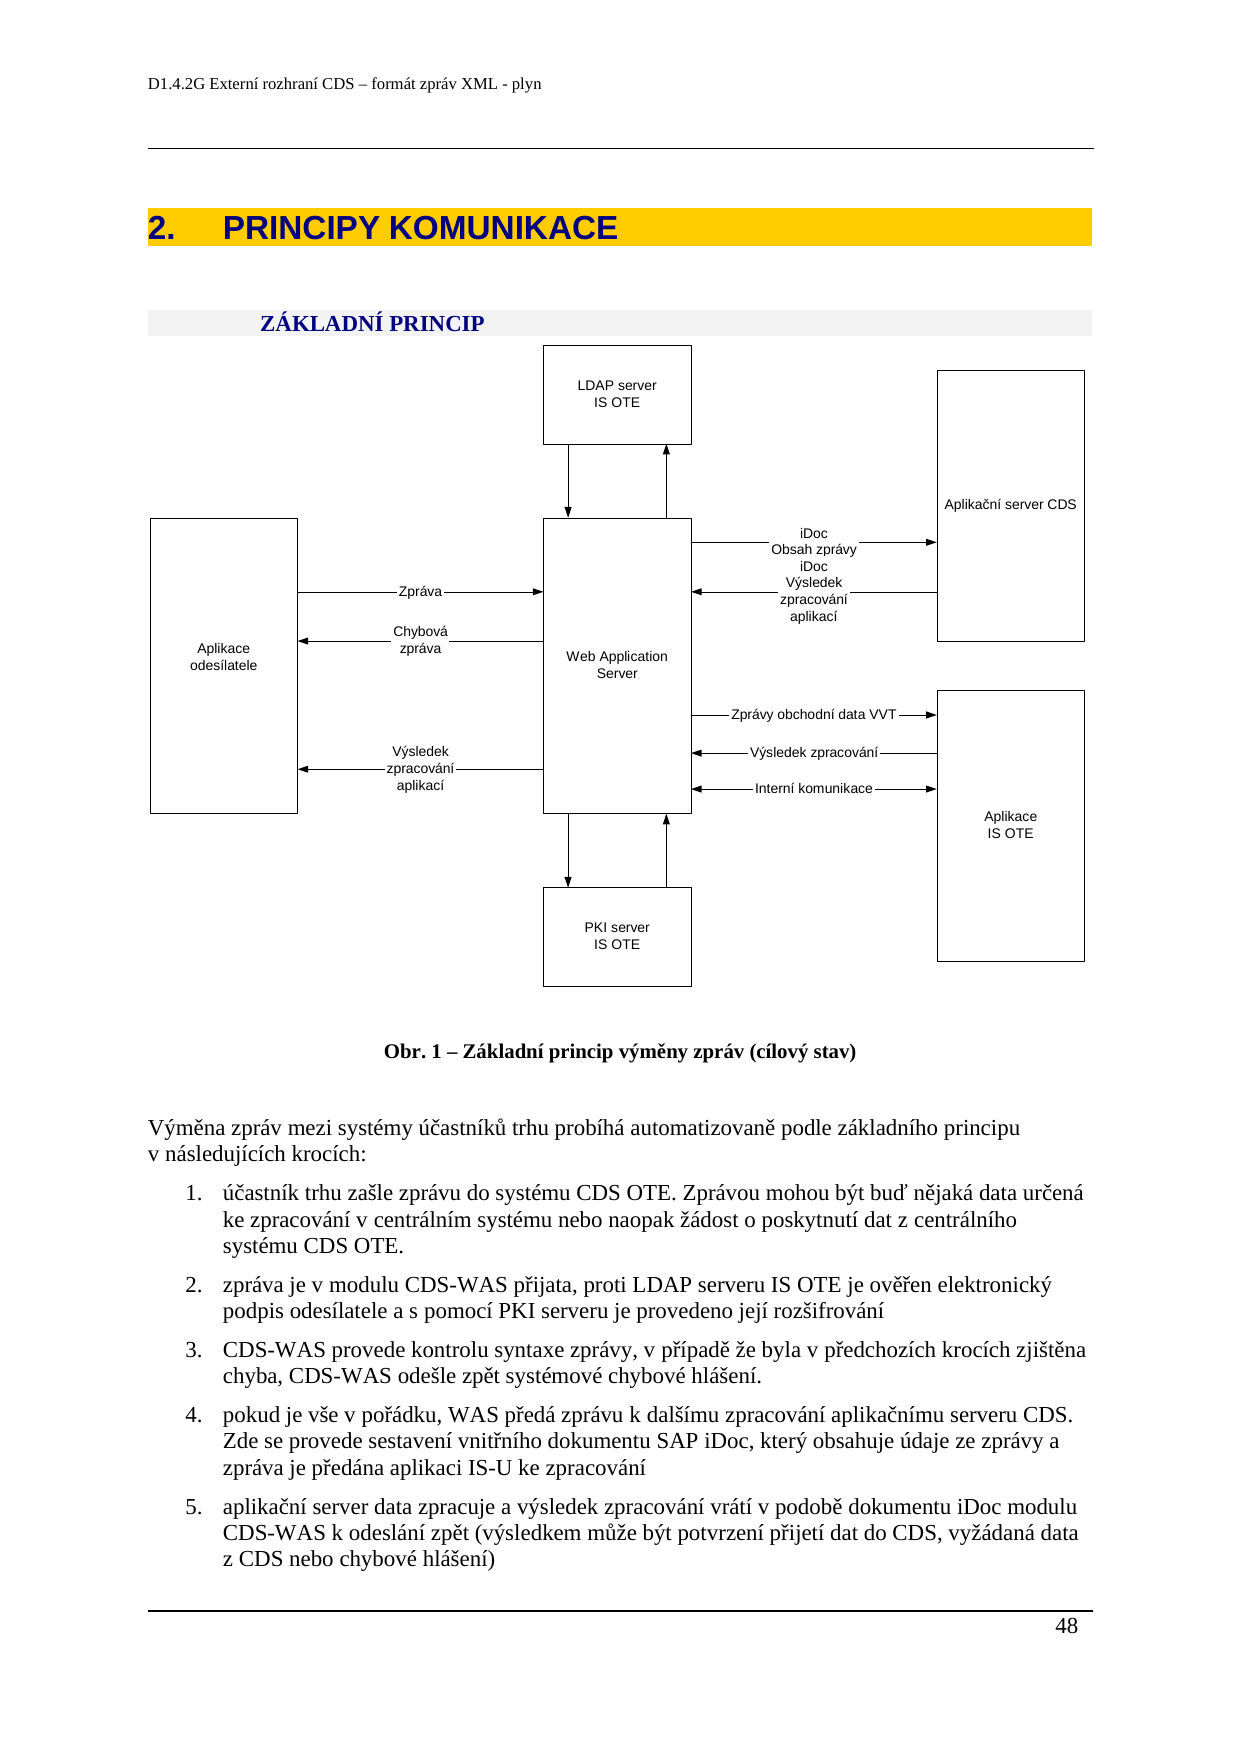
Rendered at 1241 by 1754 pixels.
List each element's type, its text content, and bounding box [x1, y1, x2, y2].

text Výměna zpráv mezi systémy účastníků trhu probíhá automatizovaně podle základního principu v následujících krocích: [148, 1114, 1092, 1167]
list pokud je vše v pořádku, WAS předá zprávu k dalšímu zpracování aplikačnímu serveru CDS. Zde se provede sestavení vnitřního dokumentu SAP iDoc, který obsahuje údaje ze zprávy a zpráva je předána aplikaci IS-U ke zpracování [185, 1401, 1092, 1480]
subtitle Principy komunikace [148, 208, 1092, 246]
text Obr. 1 – Základní princip výměny zpráv (cílový stav) [148, 1039, 1092, 1063]
list zpráva je v modulu CDS-WAS přijata, proti LDAP serveru IS OTE je ověřen elektronický podpis odesílatele a s pomocí PKI serveru je provedeno její rozšifrování [185, 1271, 1092, 1323]
list účastník trhu zašle zprávu do systému CDS OTE. Zprávou mohou být buď nějaká data určená ke zpracování v centrálním systému nebo naopak žádost o poskytnutí dat z centrálního systému CDS OTE. [185, 1179, 1092, 1258]
list aplikační server data zpracuje a výsledek zpracování vrátí v podobě dokumentu iDoc modulu CDS-WAS k odeslání zpět (výsledkem může být potvrzení přijetí dat do CDS, vyžádaná data z CDS nebo chybové hlášení) [185, 1493, 1092, 1572]
list CDS-WAS provede kontrolu syntaxe zprávy, v případě že byla v předchozích krocích zjištěna chyba, CDS-WAS odešle zpět systémové chybové hlášení. [185, 1336, 1092, 1389]
subtitle Základní princip [148, 310, 1092, 336]
